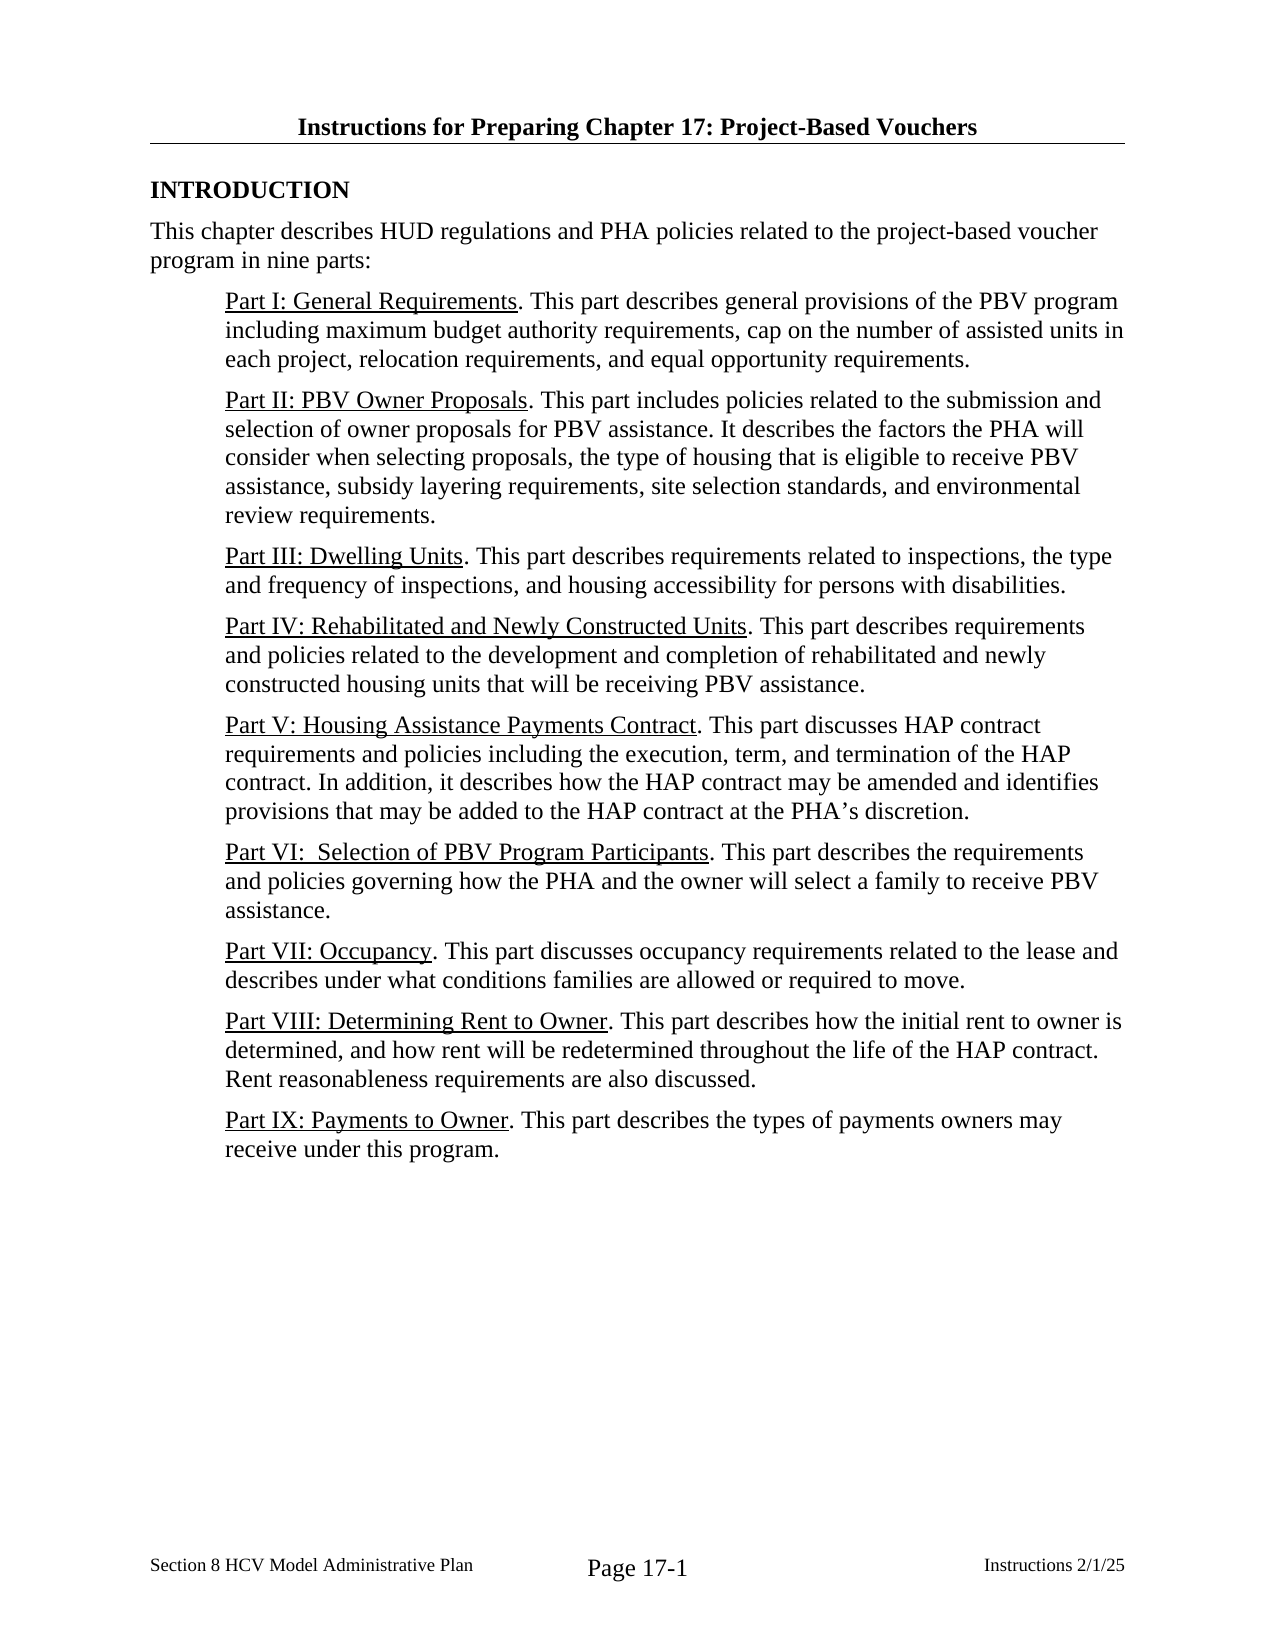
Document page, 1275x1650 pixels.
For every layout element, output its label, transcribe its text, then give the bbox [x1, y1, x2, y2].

text Part VI: Selection of PBV Program Participants. This part describes the requirements and policies governing how the PHA and the owner will select a family to receive PBV assistance. [225, 837, 1125, 924]
text Part V: Housing Assistance Payments Contract. This part discusses HAP contract requirements and policies including the execution, term, and termination of the HAP contract. In addition, it describes how the HAP contract may be amended and identifies provisions that may be added to the HAP contract at the PHA’s discretion. [225, 710, 1125, 825]
text Part IX: Payments to Owner. This part describes the types of payments owners may receive under this program. [225, 1105, 1125, 1162]
text Part II: PBV Owner Proposals. This part includes policies related to the submission and selection of owner proposals for PBV assistance. It describes the factors the PHA will consider when selecting proposals, the type of housing that is eligible to receive PBV assistance, subsidy layering requirements, site selection standards, and environmental review requirements. [225, 385, 1125, 529]
text Part I: General Requirements. This part describes general provisions of the PBV program including maximum budget authority requirements, cap on the number of assisted units in each project, relocation requirements, and equal opportunity requirements. [225, 286, 1125, 372]
text Part VIII: Determining Rent to Owner. This part describes how the initial rent to owner is determined, and how rent will be redetermined throughout the life of the HAP contract. Rent reasonableness requirements are also discussed. [225, 1006, 1125, 1092]
text This chapter describes HUD regulations and PHA policies related to the project-based voucher program in nine parts: [150, 216, 1125, 274]
text INTRODUCTION [150, 175, 1125, 204]
text Part III: Dwelling Units. This part describes requirements related to inspections, the type and frequency of inspections, and housing accessibility for persons with disabilities. [225, 541, 1125, 599]
text Part IV: Rehabilitated and Newly Constructed Units. This part describes requirements and policies related to the development and completion of rehabilitated and newly constructed housing units that will be receiving PBV assistance. [225, 611, 1125, 697]
text Part VII: Occupancy. This part discusses occupancy requirements related to the lease and describes under what conditions families are allowed or required to move. [225, 936, 1125, 994]
